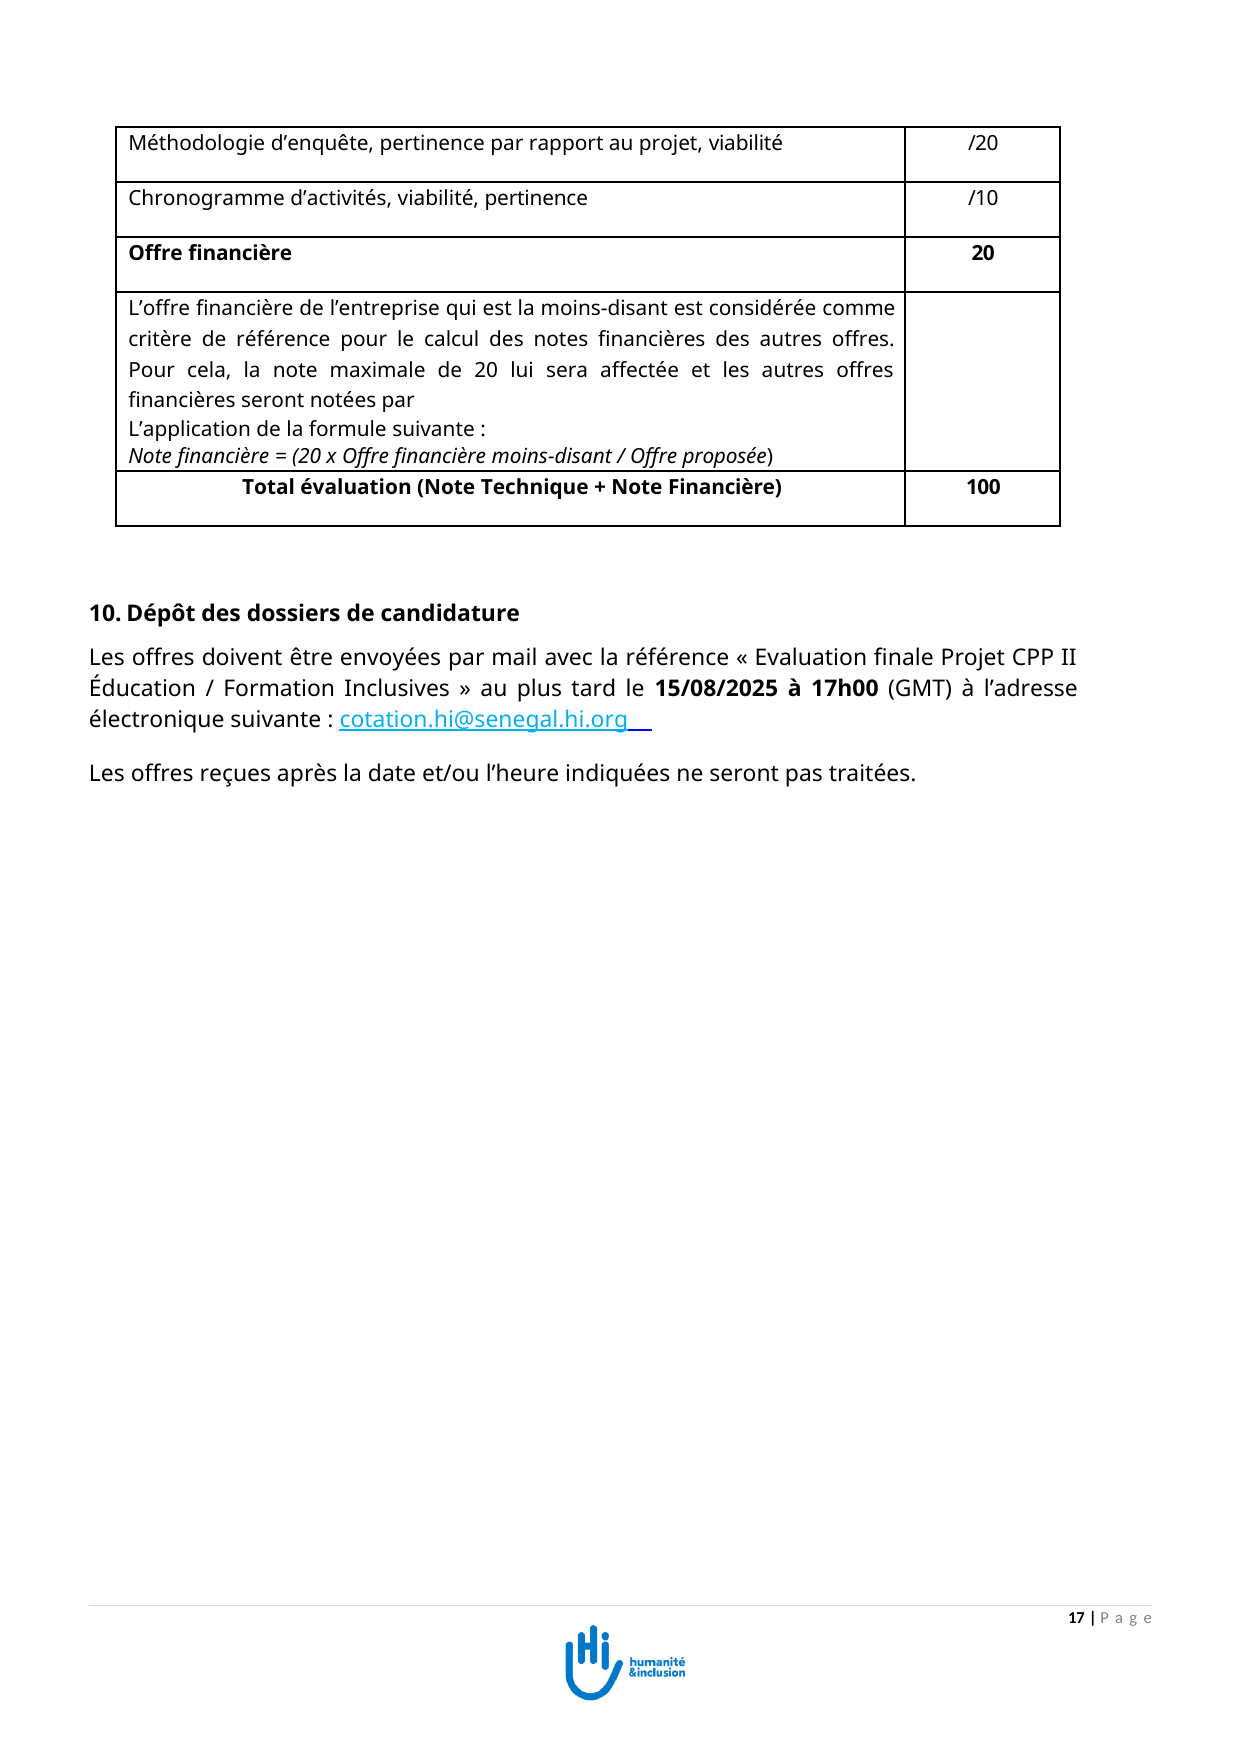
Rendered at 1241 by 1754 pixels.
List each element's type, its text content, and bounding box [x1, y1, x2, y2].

table_cell 100 [906, 472, 1059, 525]
table_cell Chronogramme d’activités, viabilité, pertinence [117, 183, 904, 236]
table_cell 20 [906, 238, 1059, 291]
table_cell L’offre financière de l’entreprise qui est la moins-disant est considérée comme critère de référence pour le calcul des notes financières des autres offres. Pour cela, la note maximale de 20 lui sera affectée et les autres offres financières seront notées par L’application de la formule suivante : Note financière = (20 x Offre financière moins-disant / Offre proposée) [117, 293, 904, 470]
text Les offres reçues après la date et/ou l’heure indiquées ne seront pas traitées. [89, 757, 1078, 788]
table_cell [906, 293, 1059, 470]
picture [557, 1620, 689, 1706]
text Les offres doivent être envoyées par mail avec la référence « Evaluation finale Projet CPP II Éducation / Formation Inclusives » au plus tard le 15/08/2025 à 17h00 (GMT) à l’adresse électronique suivante : cotation.hi@senegal.hi.org [89, 640, 1078, 734]
table_cell Total évaluation (Note Technique + Note Financière) [117, 472, 904, 525]
table_cell Offre financière [117, 238, 904, 291]
subtitle Dépôt des dossiers de candidature [89, 597, 1152, 628]
table_cell /10 [906, 183, 1059, 236]
table_cell Méthodologie d’enquête, pertinence par rapport au projet, viabilité [117, 128, 904, 181]
table_cell /20 [906, 128, 1059, 181]
